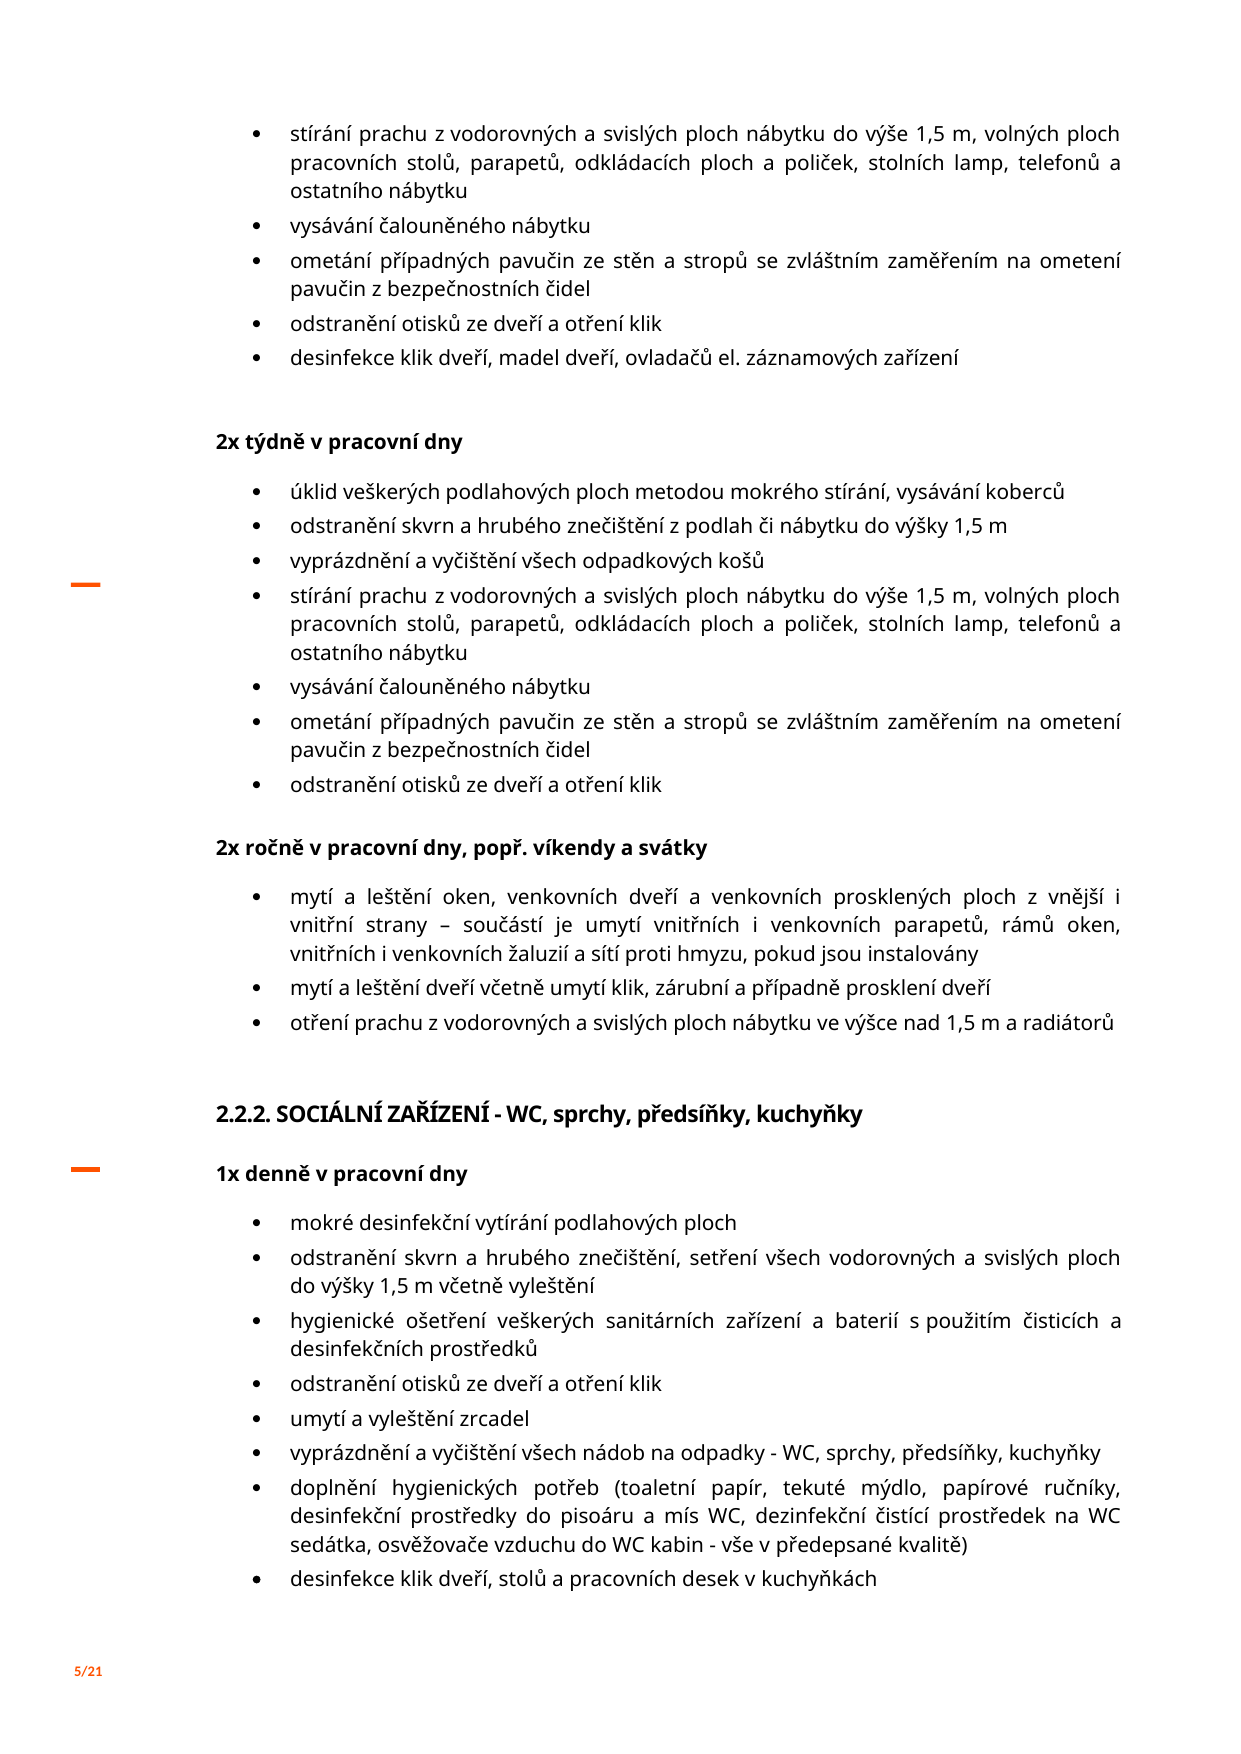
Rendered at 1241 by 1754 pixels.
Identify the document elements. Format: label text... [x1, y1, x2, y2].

list otření prachu z vodorovných a svislých ploch nábytku ve výšce nad 1,5 m a radiátorů [253, 1008, 1122, 1037]
list doplnění hygienických potřeb (toaletní papír, tekuté mýdlo, papírové ručníky, desinfekční prostředky do pisoáru a mís WC, dezinfekční čistící prostředek na WC sedátka, osvěžovače vzduchu do WC kabin - vše v předepsané kvalitě) [253, 1473, 1122, 1558]
list umytí a vyleštění zrcadel [253, 1404, 1122, 1432]
list vyprázdnění a vyčištění všech nádob na odpadky - WC, sprchy, předsíňky, kuchyňky [253, 1438, 1122, 1467]
list desinfekce klik dveří, stolů a pracovních desek v kuchyňkách [253, 1564, 1122, 1593]
list mokré desinfekční vytírání podlahových ploch [253, 1208, 1122, 1236]
text 2x ročně v pracovní dny, popř. víkendy a svátky [216, 833, 1122, 861]
list ometání případných pavučin ze stěn a stropů se zvláštním zaměřením na ometení pavučin z bezpečnostních čidel [253, 707, 1122, 764]
list odstranění skvrn a hrubého znečištění z podlah či nábytku do výšky 1,5 m [253, 511, 1122, 540]
list vysávání čalouněného nábytku [253, 211, 1122, 239]
list úklid veškerých podlahových ploch metodou mokrého stírání, vysávání koberců [253, 477, 1122, 505]
list ometání případných pavučin ze stěn a stropů se zvláštním zaměřením na ometení pavučin z bezpečnostních čidel [253, 246, 1122, 303]
text 1x denně v pracovní dny [216, 1159, 1122, 1187]
list odstranění skvrn a hrubého znečištění, setření všech vodorovných a svislých ploch do výšky 1,5 m včetně vyleštění [253, 1243, 1122, 1299]
list odstranění otisků ze dveří a otření klik [253, 770, 1122, 799]
list hygienické ošetření veškerých sanitárních zařízení a baterií s použitím čisticích a desinfekčních prostředků [253, 1306, 1122, 1363]
list vyprázdnění a vyčištění všech odpadkových košů [253, 546, 1122, 574]
list stírání prachu z vodorovných a svislých ploch nábytku do výše 1,5 m, volných ploch pracovních stolů, parapetů, odkládacích ploch a poliček, stolních lamp, telefonů a ostatního nábytku [253, 581, 1122, 666]
subtitle 2.2.2. SOCIÁLNÍ ZAŘÍZENÍ - WC, sprchy, předsíňky, kuchyňky [216, 1098, 1122, 1129]
list vysávání čalouněného nábytku [253, 672, 1122, 701]
list stírání prachu z vodorovných a svislých ploch nábytku do výše 1,5 m, volných ploch pracovních stolů, parapetů, odkládacích ploch a poliček, stolních lamp, telefonů a ostatního nábytku [253, 119, 1122, 205]
list odstranění otisků ze dveří a otření klik [253, 309, 1122, 337]
list mytí a leštění oken, venkovních dveří a venkovních prosklených ploch z vnější i vnitřní strany – součástí je umytí vnitřních i venkovních parapetů, rámů oken, vnitřních i venkovních žaluzií a sítí proti hmyzu, pokud jsou instalovány [253, 882, 1122, 967]
list odstranění otisků ze dveří a otření klik [253, 1369, 1122, 1397]
list mytí a leštění dveří včetně umytí klik, zárubní a případně prosklení dveří [253, 973, 1122, 1002]
list desinfekce klik dveří, madel dveří, ovladačů el. záznamových zařízení [253, 343, 1122, 372]
text 2x týdně v pracovní dny [216, 427, 1122, 456]
